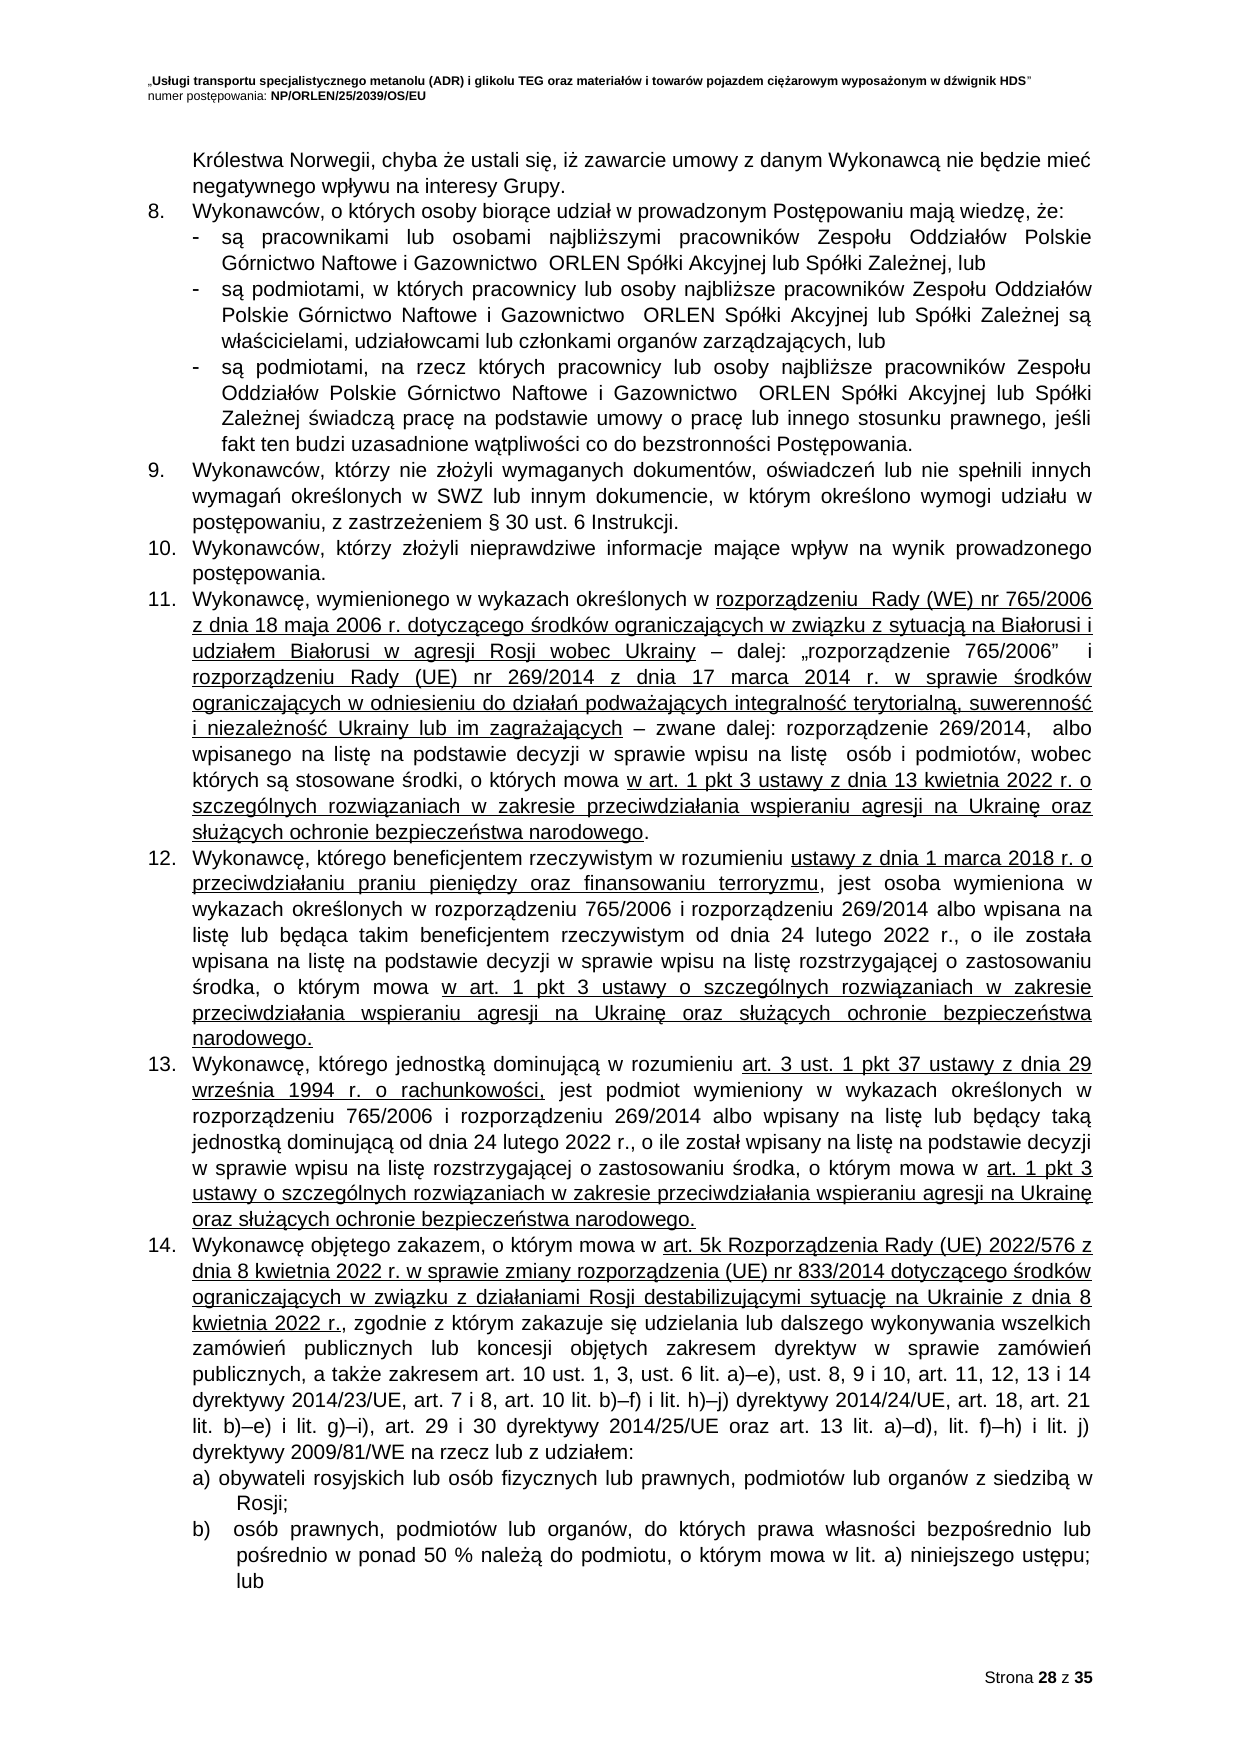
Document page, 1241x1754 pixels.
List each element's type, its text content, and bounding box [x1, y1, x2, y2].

list są podmiotami, na rzecz których pracownicy lub osoby najbliższe pracowników Zespołu Oddziałów Polskie Górnictwo Naftowe i Gazownictwo ORLEN Spółki Akcyjnej lub Spółki Zależnej świadczą pracę na podstawie umowy o pracę lub innego stosunku prawnego, jeśli fakt ten budzi uzasadnione wątpliwości co do bezstronności Postępowania. [192, 354, 1093, 456]
list Wykonawcę, którego jednostką dominującą w rozumieniu art. 3 ust. 1 pkt 37 ustawy z dnia 29 września 1994 r. o rachunkowości, jest podmiot wymieniony w wykazach określonych w rozporządzeniu 765/2006 i rozporządzeniu 269/2014 albo wpisany na listę lub będący taką jednostką dominującą od dnia 24 lutego 2022 r., o ile został wpisany na listę na podstawie decyzji w sprawie wpisu na listę rozstrzygającej o zastosowaniu środka, o którym mowa w art. 1 pkt 3 ustawy o szczególnych rozwiązaniach w zakresie przeciwdziałania wspieraniu agresji na Ukrainę oraz służących ochronie bezpieczeństwa narodowego. [148, 1052, 1093, 1231]
list Wykonawcę objętego zakazem, o którym mowa w art. 5k Rozporządzenia Rady (UE) 2022/576 z dnia 8 kwietnia 2022 r. w sprawie zmiany rozporządzenia (UE) nr 833/2014 dotyczącego środków ograniczających w związku z działaniami Rosji destabilizującymi sytuację na Ukrainie z dnia 8 kwietnia 2022 r., zgodnie z którym zakazuje się udzielania lub dalszego wykonywania wszelkich zamówień publicznych lub koncesji objętych zakresem dyrektyw w sprawie zamówień publicznych, a także zakresem art. 10 ust. 1, 3, ust. 6 lit. a)–e), ust. 8, 9 i 10, art. 11, 12, 13 i 14 dyrektywy 2014/23/UE, art. 7 i 8, art. 10 lit. b)–f) i lit. h)–j) dyrektywy 2014/24/UE, art. 18, art. 21 lit. b)–e) i lit. g)–i), art. 29 i 30 dyrektywy 2014/25/UE oraz art. 13 lit. a)–d), lit. f)–h) i lit. j) dyrektywy 2009/81/WE na rzecz lub z udziałem: [148, 1233, 1093, 1463]
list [148, 148, 1093, 197]
list b) osób prawnych, podmiotów lub organów, do których prawa własności bezpośrednio lub pośrednio w ponad 50 % należą do podmiotu, o którym mowa w lit. a) niniejszego ustępu; lub [192, 1517, 1093, 1593]
list Wykonawców, którzy nie złożyli wymaganych dokumentów, oświadczeń lub nie spełnili innych wymagań określonych w SWZ lub innym dokumencie, w którym określono wymogi udziału w postępowaniu, z zastrzeżeniem § 30 ust. 6 Instrukcji. [148, 458, 1093, 533]
list są pracownikami lub osobami najbliższymi pracowników Zespołu Oddziałów Polskie Górnictwo Naftowe i Gazownictwo ORLEN Spółki Akcyjnej lub Spółki Zależnej, lub [192, 225, 1093, 275]
list Wykonawcę, którego beneficjentem rzeczywistym w rozumieniu ustawy z dnia 1 marca 2018 r. o przeciwdziałaniu praniu pieniędzy oraz finansowaniu terroryzmu, jest osoba wymieniona w wykazach określonych w rozporządzeniu 765/2006 i rozporządzeniu 269/2014 albo wpisana na listę lub będąca takim beneficjentem rzeczywistym od dnia 24 lutego 2022 r., o ile została wpisana na listę na podstawie decyzji w sprawie wpisu na listę rozstrzygającej o zastosowaniu środka, o którym mowa w art. 1 pkt 3 ustawy o szczególnych rozwiązaniach w zakresie przeciwdziałania wspieraniu agresji na Ukrainę oraz służących ochronie bezpieczeństwa narodowego. [148, 845, 1093, 1050]
list Wykonawcę, wymienionego w wykazach określonych w rozporządzeniu Rady (WE) nr 765/2006 z dnia 18 maja 2006 r. dotyczącego środków ograniczających w związku z sytuacją na Białorusi i udziałem Białorusi w agresji Rosji wobec Ukrainy – dalej: „rozporządzenie 765/2006” i rozporządzeniu Rady (UE) nr 269/2014 z dnia 17 marca 2014 r. w sprawie środków ograniczających w odniesieniu do działań podważających integralność terytorialną, suwerenność i niezależność Ukrainy lub im zagrażających – zwane dalej: rozporządzenie 269/2014, albo wpisanego na listę na podstawie decyzji w sprawie wpisu na listę osób i podmiotów, wobec których są stosowane środki, o których mowa w art. 1 pkt 3 ustawy z dnia 13 kwietnia 2022 r. o szczególnych rozwiązaniach w zakresie przeciwdziałania wspieraniu agresji na Ukrainę oraz służących ochronie bezpieczeństwa narodowego. [148, 587, 1093, 843]
list Wykonawców, o których osoby biorące udział w prowadzonym Postępowaniu mają wiedzę, że: [148, 199, 1093, 223]
list Wykonawców, którzy złożyli nieprawdziwe informacje mające wpływ na wynik prowadzonego postępowania. [148, 535, 1093, 585]
list a) obywateli rosyjskich lub osób fizycznych lub prawnych, podmiotów lub organów z siedzibą w Rosji; [192, 1465, 1093, 1515]
list są podmiotami, w których pracownicy lub osoby najbliższe pracowników Zespołu Oddziałów Polskie Górnictwo Naftowe i Gazownictwo ORLEN Spółki Akcyjnej lub Spółki Zależnej są właścicielami, udziałowcami lub członkami organów zarządzających, lub [192, 277, 1093, 353]
